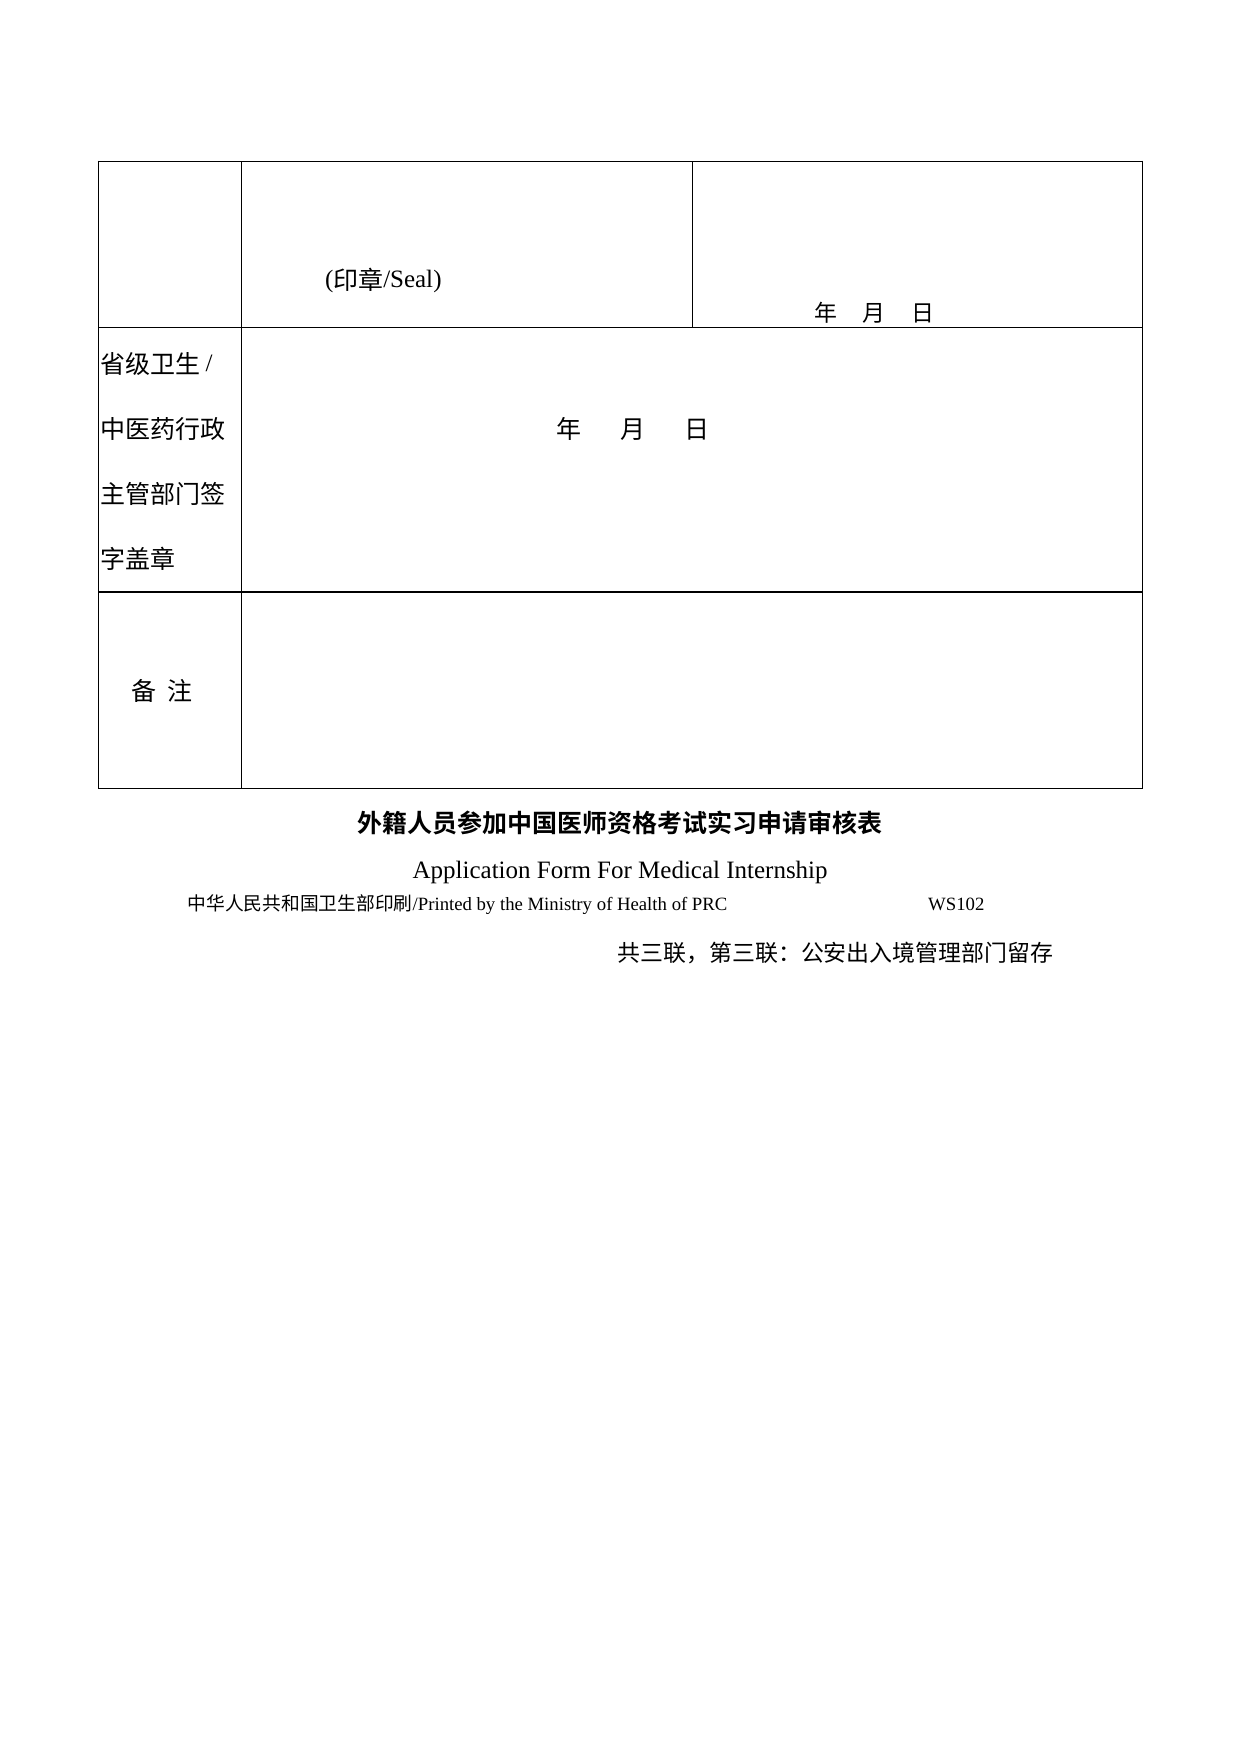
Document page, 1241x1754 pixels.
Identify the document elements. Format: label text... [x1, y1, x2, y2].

table_cell 年 月 日 [242, 328, 1142, 591]
text Application Form For Medical Internship [187, 854, 1053, 886]
table_cell [242, 593, 1142, 788]
table_cell 省级卫生 / 中医药行政主管部门签字盖章 [99, 328, 241, 591]
text 中华人民共和国卫生部印刷/Printed by the Ministry of Health of PRC WS102 [187, 886, 1053, 919]
table_cell 备 注 [99, 593, 241, 788]
text 外籍人员参加中国医师资格考试实习申请审核表 [187, 789, 1053, 854]
text 共三联，第三联：公安出入境管理部门留存 [187, 919, 1053, 984]
